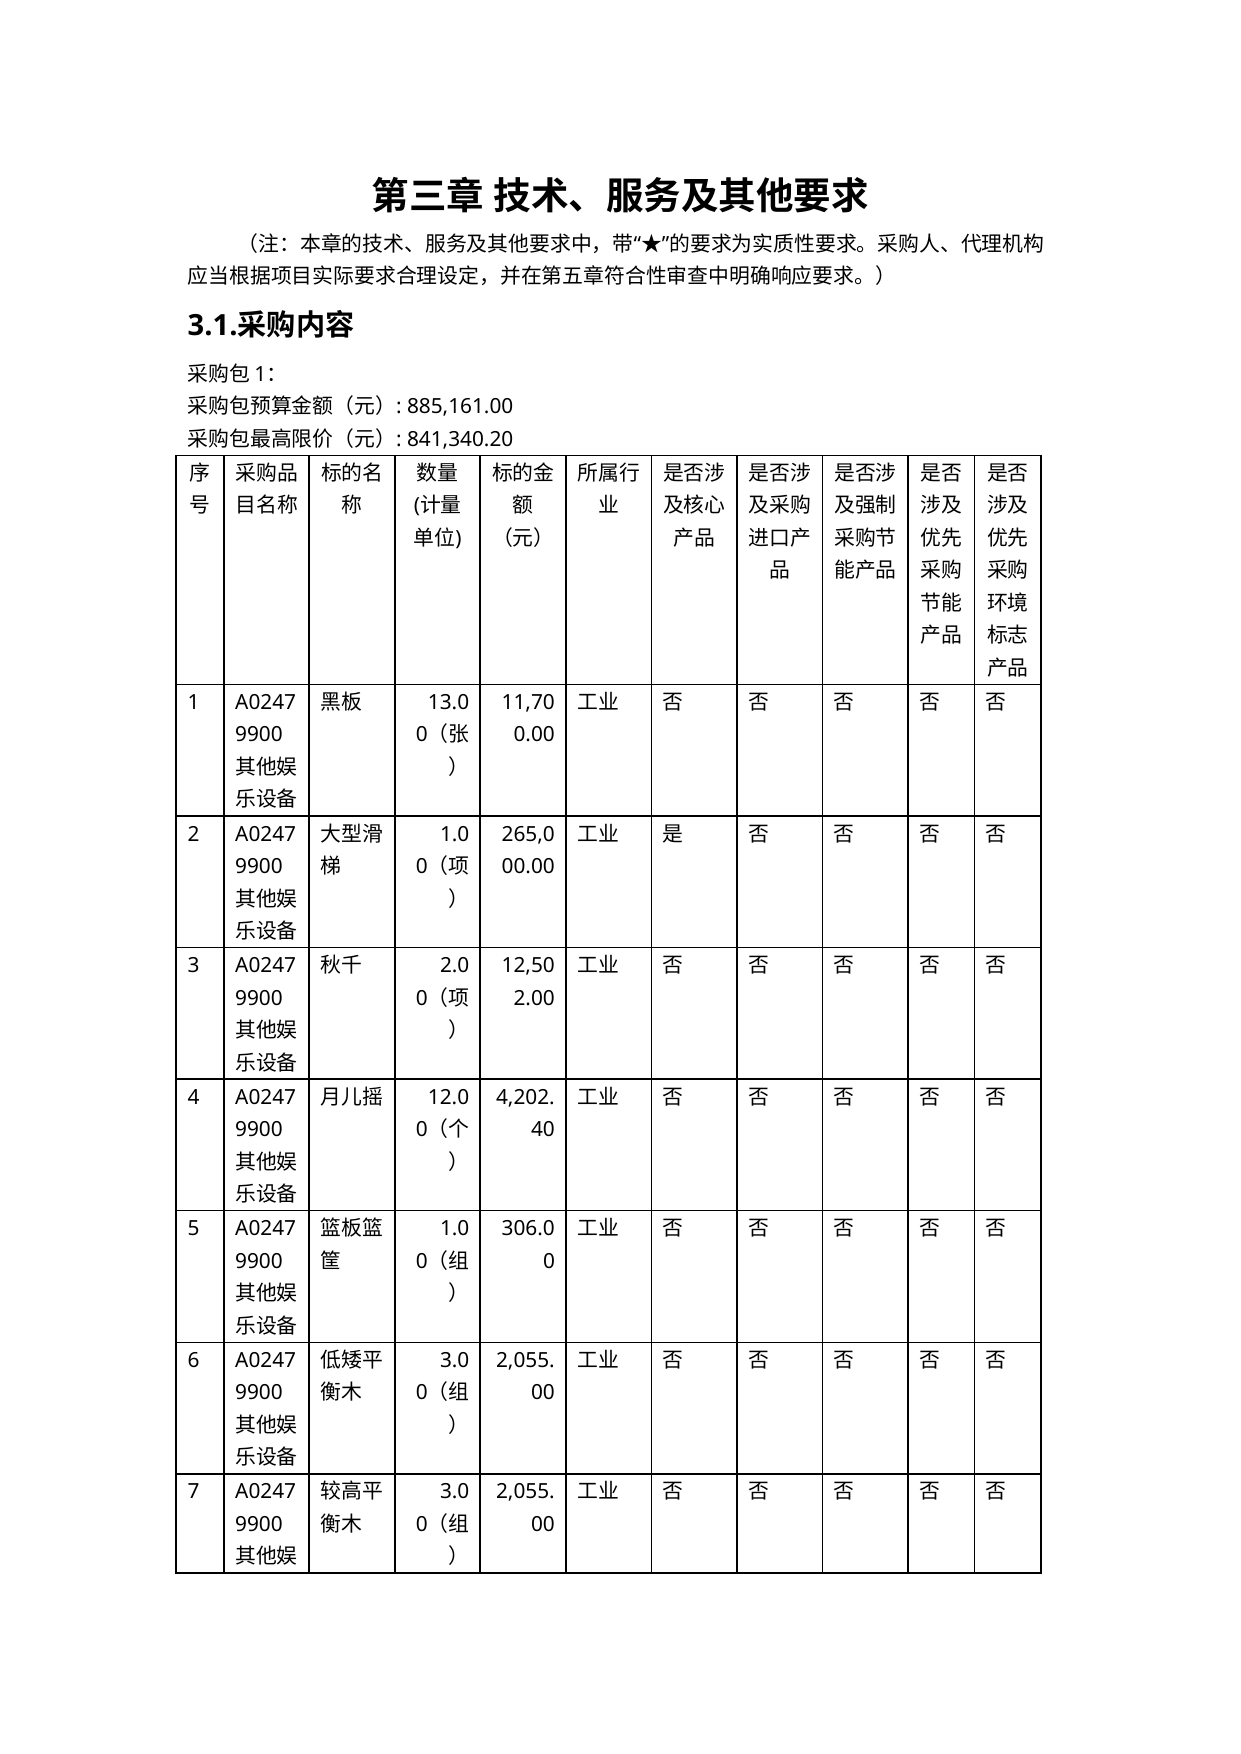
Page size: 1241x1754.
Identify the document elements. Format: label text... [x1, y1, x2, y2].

text 3.1.采购内容 [187, 292, 1053, 357]
table_cell 工业 [567, 1080, 651, 1210]
text 采购包最高限价（元）: 841,340.20 [187, 422, 1053, 454]
table_cell 否 [823, 817, 907, 947]
table_cell 2,055.00 [481, 1475, 565, 1572]
table_cell 秋千 [310, 948, 394, 1078]
table_cell 3.00（组） [396, 1343, 479, 1473]
table_cell 否 [909, 1211, 974, 1341]
text 采购包1： [187, 357, 1053, 389]
table_cell 1 [177, 685, 223, 815]
table_cell 11,700.00 [481, 685, 565, 815]
table_cell 工业 [567, 1475, 651, 1572]
table_cell 265,000.00 [481, 817, 565, 947]
table_cell 否 [823, 948, 907, 1078]
table_cell 篮板篮筐 [310, 1211, 394, 1341]
table_cell 1.00（组） [396, 1211, 479, 1341]
table_cell 否 [652, 1080, 736, 1210]
table_cell A02479900 其他娱乐设备 [225, 1080, 308, 1210]
table_cell 否 [909, 1475, 974, 1572]
table_header 所属行业 [567, 456, 651, 683]
table_cell 低矮平衡木 [310, 1343, 394, 1473]
table_cell 13.00（张） [396, 685, 479, 815]
table_cell A02479900 其他娱乐设备 [225, 685, 308, 815]
table_cell 大型滑梯 [310, 817, 394, 947]
table_cell 3 [177, 948, 223, 1078]
table_header 是否涉及优先采购环境标志产品 [975, 456, 1040, 683]
table_cell 否 [823, 1343, 907, 1473]
text 采购包预算金额（元）: 885,161.00 [187, 389, 1053, 422]
text 第三章 技术、服务及其他要求 [187, 162, 1053, 227]
table_cell 工业 [567, 948, 651, 1078]
table_cell 2 [177, 817, 223, 947]
table_cell 1.00（项） [396, 817, 479, 947]
table_cell 否 [738, 685, 822, 815]
table_cell 月儿摇 [310, 1080, 394, 1210]
table_header 是否涉及核心产品 [652, 456, 736, 683]
table_cell 否 [975, 1475, 1040, 1572]
table_cell 4 [177, 1080, 223, 1210]
table_cell 否 [975, 685, 1040, 815]
table_cell 否 [975, 817, 1040, 947]
table_cell 7 [177, 1475, 223, 1572]
table_cell 6 [177, 1343, 223, 1473]
table_cell 否 [652, 1343, 736, 1473]
table_header 数量 (计量单位) [396, 456, 479, 683]
table_header 采购品目名称 [225, 456, 308, 683]
table_cell 否 [909, 685, 974, 815]
table_cell 否 [909, 817, 974, 947]
table_cell 是 [652, 817, 736, 947]
table_cell 否 [909, 948, 974, 1078]
table_cell 否 [738, 1080, 822, 1210]
table_cell 黑板 [310, 685, 394, 815]
table_cell A02479900 其他娱乐设备 [225, 1343, 308, 1473]
table_cell 5 [177, 1211, 223, 1341]
table_cell 3.00（组） [396, 1475, 479, 1572]
table_cell 否 [652, 948, 736, 1078]
table_header 是否涉及强制采购节能产品 [823, 456, 907, 683]
table_cell 否 [823, 685, 907, 815]
table_cell 否 [652, 1211, 736, 1341]
table_cell A02479900 其他娱乐设备 [225, 1475, 308, 1572]
table_cell 否 [823, 1211, 907, 1341]
table_cell 否 [909, 1343, 974, 1473]
table_cell 否 [738, 1211, 822, 1341]
table_cell 4,202.40 [481, 1080, 565, 1210]
table_cell 否 [823, 1080, 907, 1210]
table_cell 否 [738, 1475, 822, 1572]
table_cell 否 [738, 817, 822, 947]
table_cell 否 [909, 1080, 974, 1210]
table_header 是否涉及采购进口产品 [738, 456, 822, 683]
table_cell 否 [738, 1343, 822, 1473]
table_cell 2.00（项） [396, 948, 479, 1078]
table_header 序号 [177, 456, 223, 683]
table_cell 12,502.00 [481, 948, 565, 1078]
table_cell 否 [975, 1343, 1040, 1473]
table_cell 否 [652, 1475, 736, 1572]
table_header 标的名称 [310, 456, 394, 683]
table_cell A02479900 其他娱乐设备 [225, 948, 308, 1078]
text （注：本章的技术、服务及其他要求中，带“★”的要求为实质性要求。采购人、代理机构应当根据项目实际要求合理设定，并在第五章符合性审查中明确响应要求。） [187, 227, 1053, 292]
table_cell 否 [652, 685, 736, 815]
table_cell 否 [975, 1080, 1040, 1210]
table_cell 工业 [567, 817, 651, 947]
table_cell 否 [823, 1475, 907, 1572]
table_cell 12.00（个） [396, 1080, 479, 1210]
table_cell A02479900 其他娱乐设备 [225, 1211, 308, 1341]
table_cell 2,055.00 [481, 1343, 565, 1473]
table_cell 工业 [567, 1343, 651, 1473]
table_cell 工业 [567, 685, 651, 815]
table_cell 否 [975, 1211, 1040, 1341]
table_cell 较高平衡木 [310, 1475, 394, 1572]
table_cell A02479900 其他娱乐设备 [225, 817, 308, 947]
table_header 是否涉及优先采购节能产品 [909, 456, 974, 683]
table_cell 否 [975, 948, 1040, 1078]
table_cell 306.00 [481, 1211, 565, 1341]
table_cell 否 [738, 948, 822, 1078]
table_cell 工业 [567, 1211, 651, 1341]
table_header 标的金额 （元） [481, 456, 565, 683]
